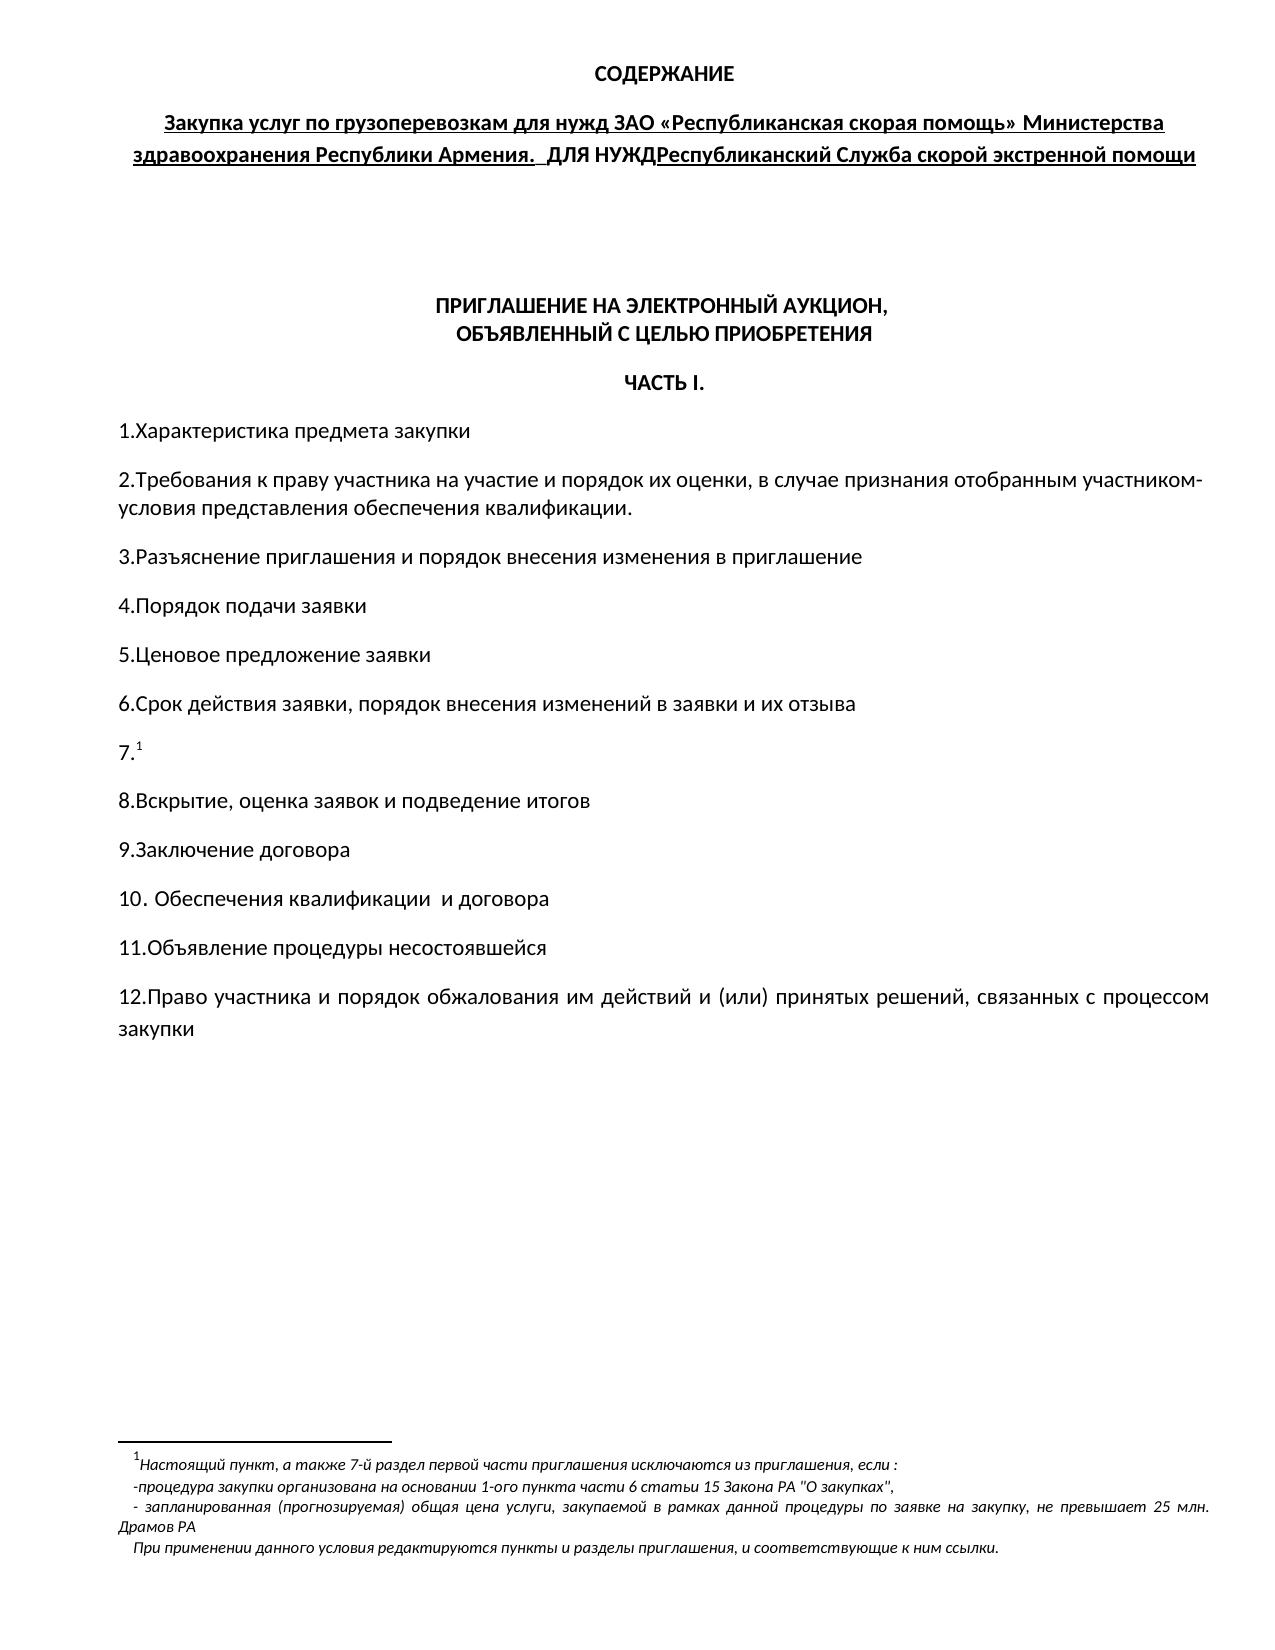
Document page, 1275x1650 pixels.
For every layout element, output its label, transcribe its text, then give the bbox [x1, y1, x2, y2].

text 3.Разъяснение приглашения и порядок внесения изменения в приглашение [118, 542, 1211, 570]
text 9.Заключение договора [118, 835, 1211, 863]
text 7. [118, 738, 1211, 766]
text 1.Характеристика предмета закупки [118, 417, 1211, 444]
text 2.Требования к праву участника на участие и порядок их оценки, в случае признания отобранным участником-условия представления обеспечения квалификации. [118, 465, 1211, 521]
text 6.Срок действия заявки, порядок внесения изменений в заявки и их отзыва [118, 689, 1211, 717]
text 4.Порядок подачи заявки [118, 591, 1211, 619]
text Закупка услуг по грузоперевозкам для нужд ЗАО «Республиканская скорая помощь» Министерства здравоохранения Республики Армения._ДЛЯ НУЖДРеспубликанский Служба скорой экстренной помощи [118, 108, 1211, 168]
text 12.Право участника и порядок обжалования им действий и (или) принятых решений, связанных с процессом закупки [118, 982, 1211, 1042]
text 11.Объявление процедуры несостоявшейся [118, 933, 1211, 961]
text 5.Ценовое предложение заявки [118, 640, 1211, 668]
text 8.Вскрытие, оценка заявок и подведение итогов [118, 787, 1211, 814]
text СОДЕРЖАНИЕ [118, 59, 1211, 87]
text ЧАСТЬ I. [118, 368, 1211, 396]
text ПРИГЛАШЕНИЕ НА ЭЛЕКТРОННЫЙ АУКЦИОН, ОБЪЯВЛЕННЫЙ С ЦЕЛЬЮ ПРИОБРЕТЕНИЯ [118, 291, 1211, 347]
text 10․ Обеспечения квалификации и договора [118, 884, 1211, 912]
